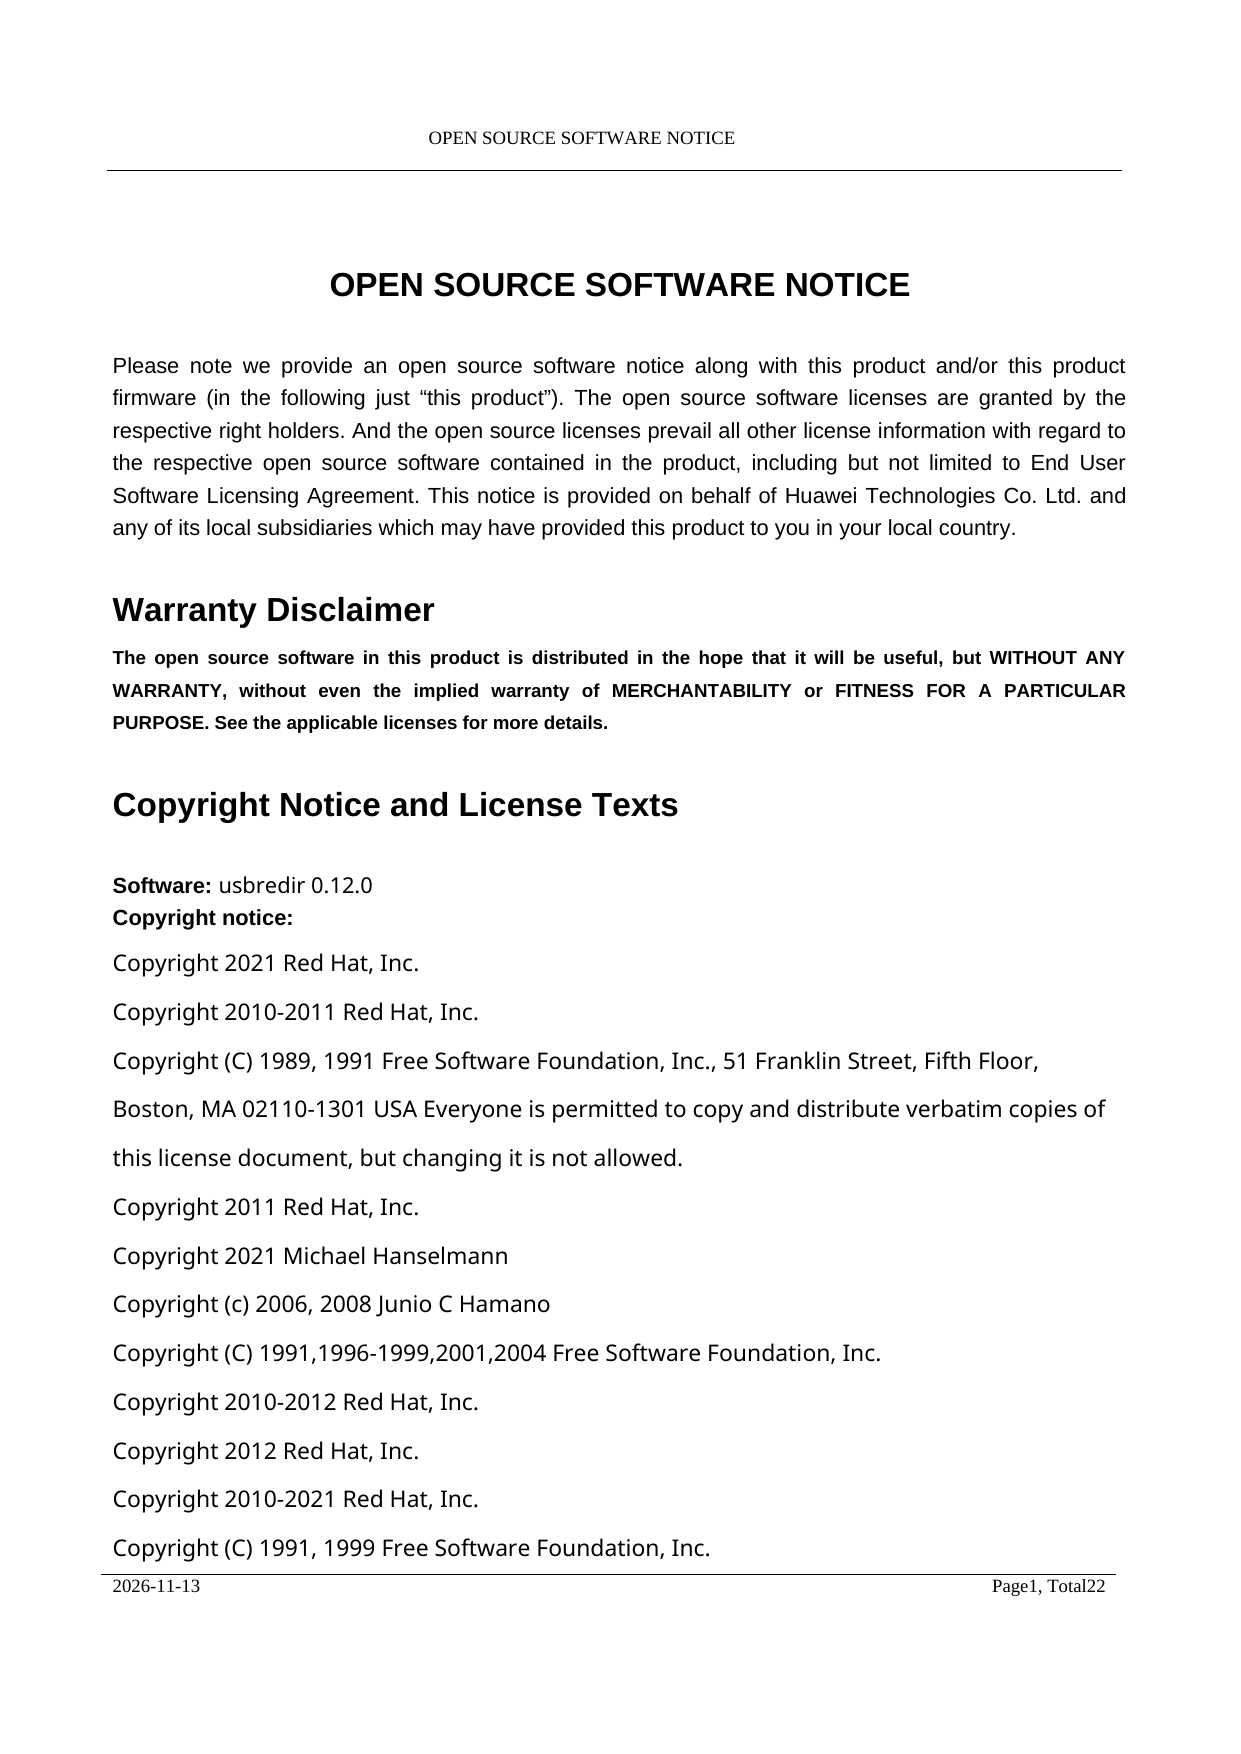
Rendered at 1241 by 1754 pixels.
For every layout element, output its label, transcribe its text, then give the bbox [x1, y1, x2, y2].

text Please note we provide an open source software notice along with this product and/or this product firmware (in the following just “this product”). The open source software licenses are granted by the respective right holders. And the open source licenses prevail all other license information with regard to the respective open source software contained in the product, including but not limited to End User Software Licensing Agreement. This notice is provided on behalf of Huawei Technologies Co. Ltd. and any of its local subsidiaries which may have provided this product to you in your local country. [112, 349, 1128, 544]
text The open source software in this product is distributed in the hope that it will be useful, but WITHOUT ANY WARRANTY, without even the implied warranty of MERCHANTABILITY or FITNESS FOR A PARTICULAR PURPOSE. See the applicable licenses for more details. [112, 641, 1128, 739]
text Copyright 2021 Red Hat, Inc. Copyright 2010-2011 Red Hat, Inc. Copyright (C) 1989, 1991 Free Software Foundation, Inc., 51 Franklin Street, Fifth Floor, Boston, MA 02110-1301 USA Everyone is permitted to copy and distribute verbatim copies of this license document, but changing it is not allowed. Copyright 2011 Red Hat, Inc. Copyright 2021 Michael Hanselmann Copyright (c) 2006, 2008 Junio C Hamano Copyright (C) 1991,1996-1999,2001,2004 Free Software Foundation, Inc. Copyright 2010-2012 Red Hat, Inc. Copyright 2012 Red Hat, Inc. Copyright 2010-2021 Red Hat, Inc. Copyright (C) 1991, 1999 Free Software Foundation, Inc. [112, 947, 1128, 1564]
text OPEN SOURCE SOFTWARE NOTICE [112, 251, 1128, 316]
text Warranty Disclaimer [112, 576, 1128, 641]
text Software: usbredir 0.12.0 [112, 869, 1128, 901]
text Copyright notice: [112, 901, 1128, 934]
text Copyright Notice and License Texts [112, 771, 1128, 836]
